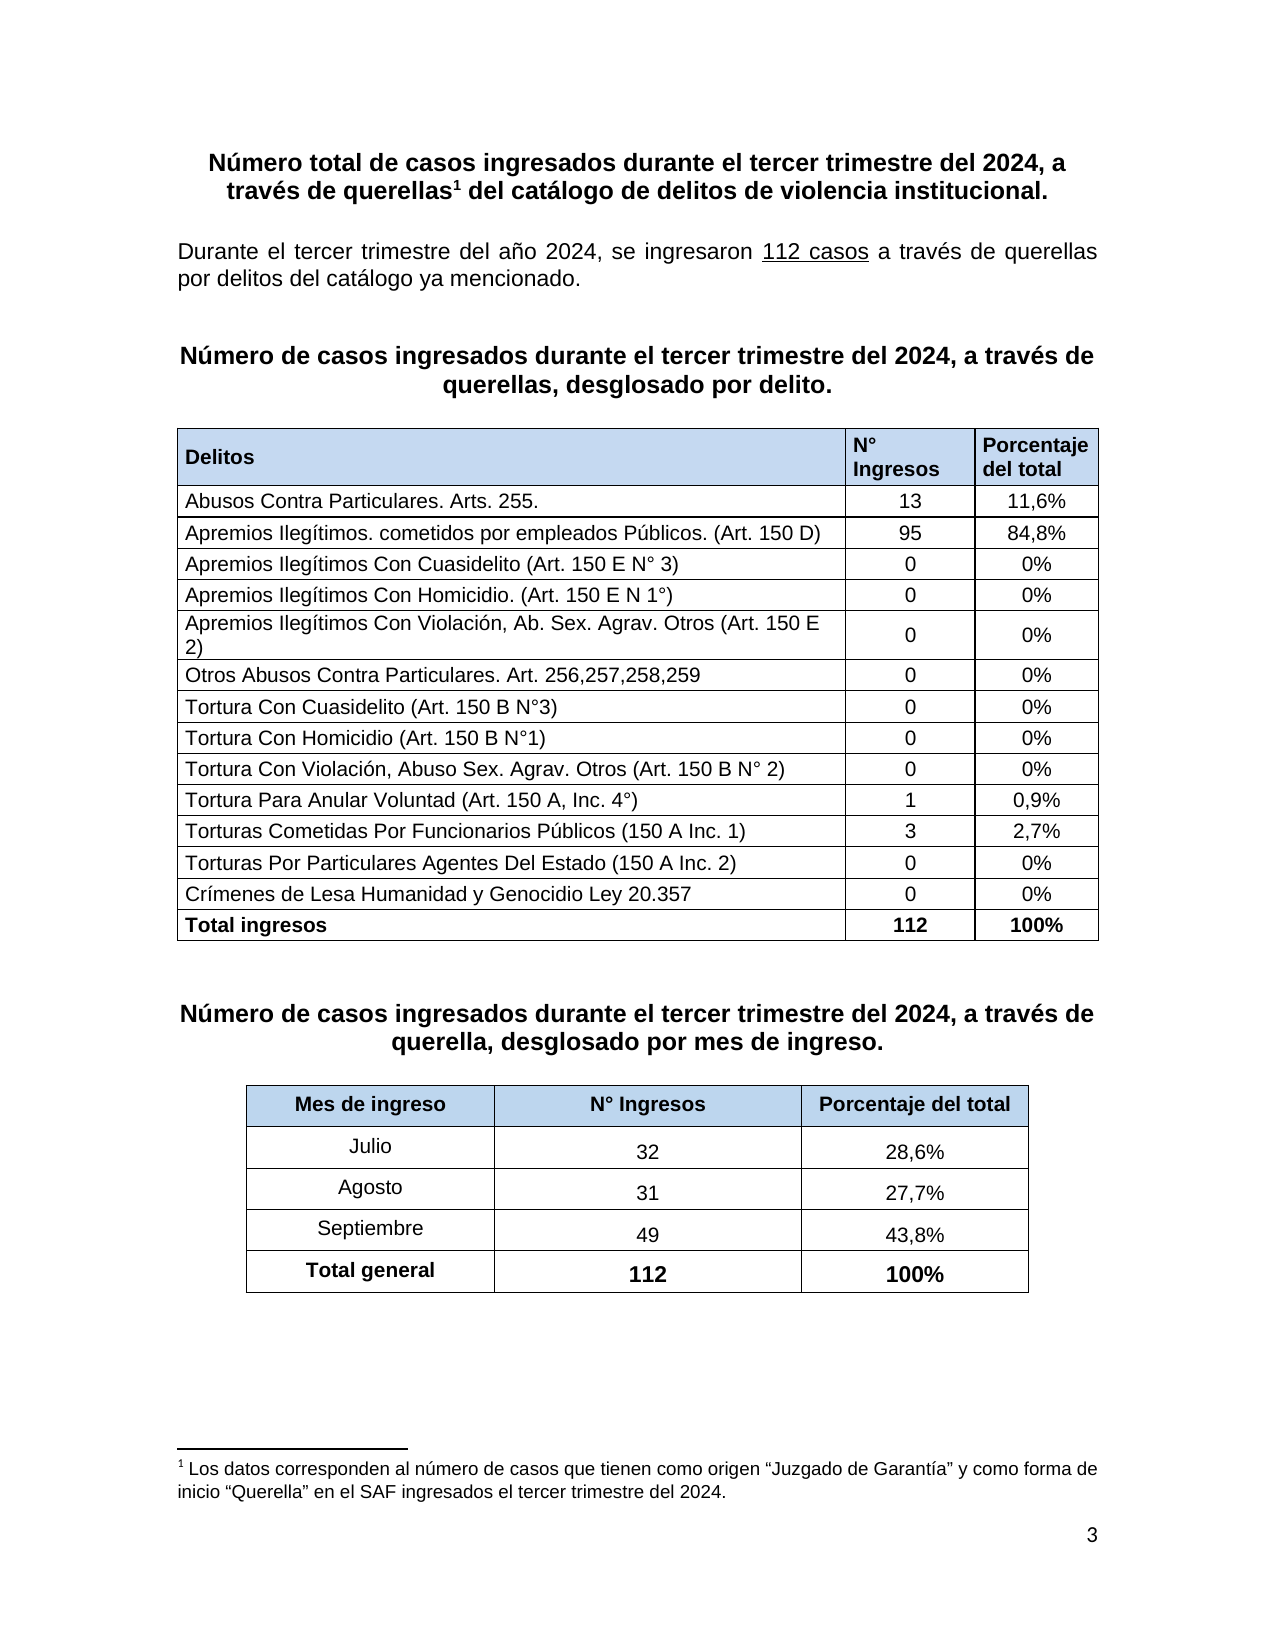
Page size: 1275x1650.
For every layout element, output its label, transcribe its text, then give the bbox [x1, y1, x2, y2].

table_cell 32 [495, 1127, 801, 1167]
table_cell 0 [846, 847, 974, 877]
table_cell 0% [976, 723, 1098, 753]
table_cell Otros Abusos Contra Particulares. Art. 256,257,258,259 [178, 660, 845, 690]
table_header N° Ingresos [846, 429, 974, 485]
table_cell 27,7% [802, 1169, 1028, 1209]
table_cell Torturas Cometidas Por Funcionarios Públicos (150 A Inc. 1) [178, 816, 845, 846]
table_cell 112 [846, 910, 974, 940]
table_cell 0 [846, 723, 974, 753]
text Número de casos ingresados durante el tercer trimestre del 2024, a través de querellas, desglosado por delito. [177, 341, 1098, 399]
table_cell 13 [846, 486, 974, 516]
table_cell 11,6% [976, 486, 1098, 516]
table_cell 0 [846, 691, 974, 722]
table_cell 43,8% [802, 1210, 1028, 1250]
table_cell Agosto [247, 1169, 494, 1209]
table_cell Torturas Por Particulares Agentes Del Estado (150 A Inc. 2) [178, 847, 845, 877]
text Número de casos ingresados durante el tercer trimestre del 2024, a través de querella, desglosado por mes de ingreso. [177, 998, 1098, 1056]
table_cell Tortura Con Cuasidelito (Art. 150 B N°3) [178, 691, 845, 722]
table_cell 0% [976, 847, 1098, 877]
table_cell 0 [846, 611, 974, 659]
table_header Porcentaje del total [802, 1086, 1028, 1126]
table_cell Apremios Ilegítimos. cometidos por empleados Públicos. (Art. 150 D) [178, 518, 845, 548]
table_cell 112 [495, 1251, 801, 1292]
table_cell 0% [976, 549, 1098, 579]
table_cell 2,7% [976, 816, 1098, 846]
table_cell Tortura Con Violación, Abuso Sex. Agrav. Otros (Art. 150 B N° 2) [178, 754, 845, 784]
table_cell 0% [976, 754, 1098, 784]
table_cell 95 [846, 518, 974, 548]
table_cell 0% [976, 611, 1098, 659]
table_header Delitos [178, 429, 845, 485]
table_cell Apremios Ilegítimos Con Violación, Ab. Sex. Agrav. Otros (Art. 150 E 2) [178, 611, 845, 659]
table_cell 3 [846, 816, 974, 846]
table_cell 0% [976, 580, 1098, 610]
table_header Porcentaje del total [976, 429, 1098, 485]
table_cell 0 [846, 879, 974, 909]
table_cell Apremios Ilegítimos Con Homicidio. (Art. 150 E N 1°) [178, 580, 845, 610]
table_cell 84,8% [976, 518, 1098, 548]
table_header N° Ingresos [495, 1086, 801, 1126]
table_cell 100% [802, 1251, 1028, 1292]
table_cell 0 [846, 580, 974, 610]
table_cell 0% [976, 660, 1098, 690]
table_cell 0,9% [976, 785, 1098, 815]
table_cell Crímenes de Lesa Humanidad y Genocidio Ley 20.357 [178, 879, 845, 909]
table_cell Apremios Ilegítimos Con Cuasidelito (Art. 150 E N° 3) [178, 549, 845, 579]
table_cell 0% [976, 691, 1098, 722]
table_cell 100% [976, 910, 1098, 940]
table_cell 0 [846, 660, 974, 690]
text Durante el tercer trimestre del año 2024, se ingresaron 112 casos a través de querellas por delitos del catálogo ya mencionado. [177, 238, 1098, 291]
table_cell 28,6% [802, 1127, 1028, 1167]
table_cell 0 [846, 549, 974, 579]
table_cell 49 [495, 1210, 801, 1250]
table_header Mes de ingreso [247, 1086, 494, 1126]
table_cell Total general [247, 1251, 494, 1292]
table_cell Julio [247, 1127, 494, 1167]
table_cell 1 [846, 785, 974, 815]
table_cell Tortura Para Anular Voluntad (Art. 150 A, Inc. 4°) [178, 785, 845, 815]
text Número total de casos ingresados durante el tercer trimestre del 2024, a través de querellas del catálogo de delitos de violencia institucional. [177, 148, 1098, 205]
table_cell Tortura Con Homicidio (Art. 150 B N°1) [178, 723, 845, 753]
table_cell 31 [495, 1169, 801, 1209]
table_cell Abusos Contra Particulares. Arts. 255. [178, 486, 845, 516]
table_cell 0% [976, 879, 1098, 909]
table_cell Septiembre [247, 1210, 494, 1250]
table_cell 0 [846, 754, 974, 784]
table_cell Total ingresos [178, 910, 845, 940]
